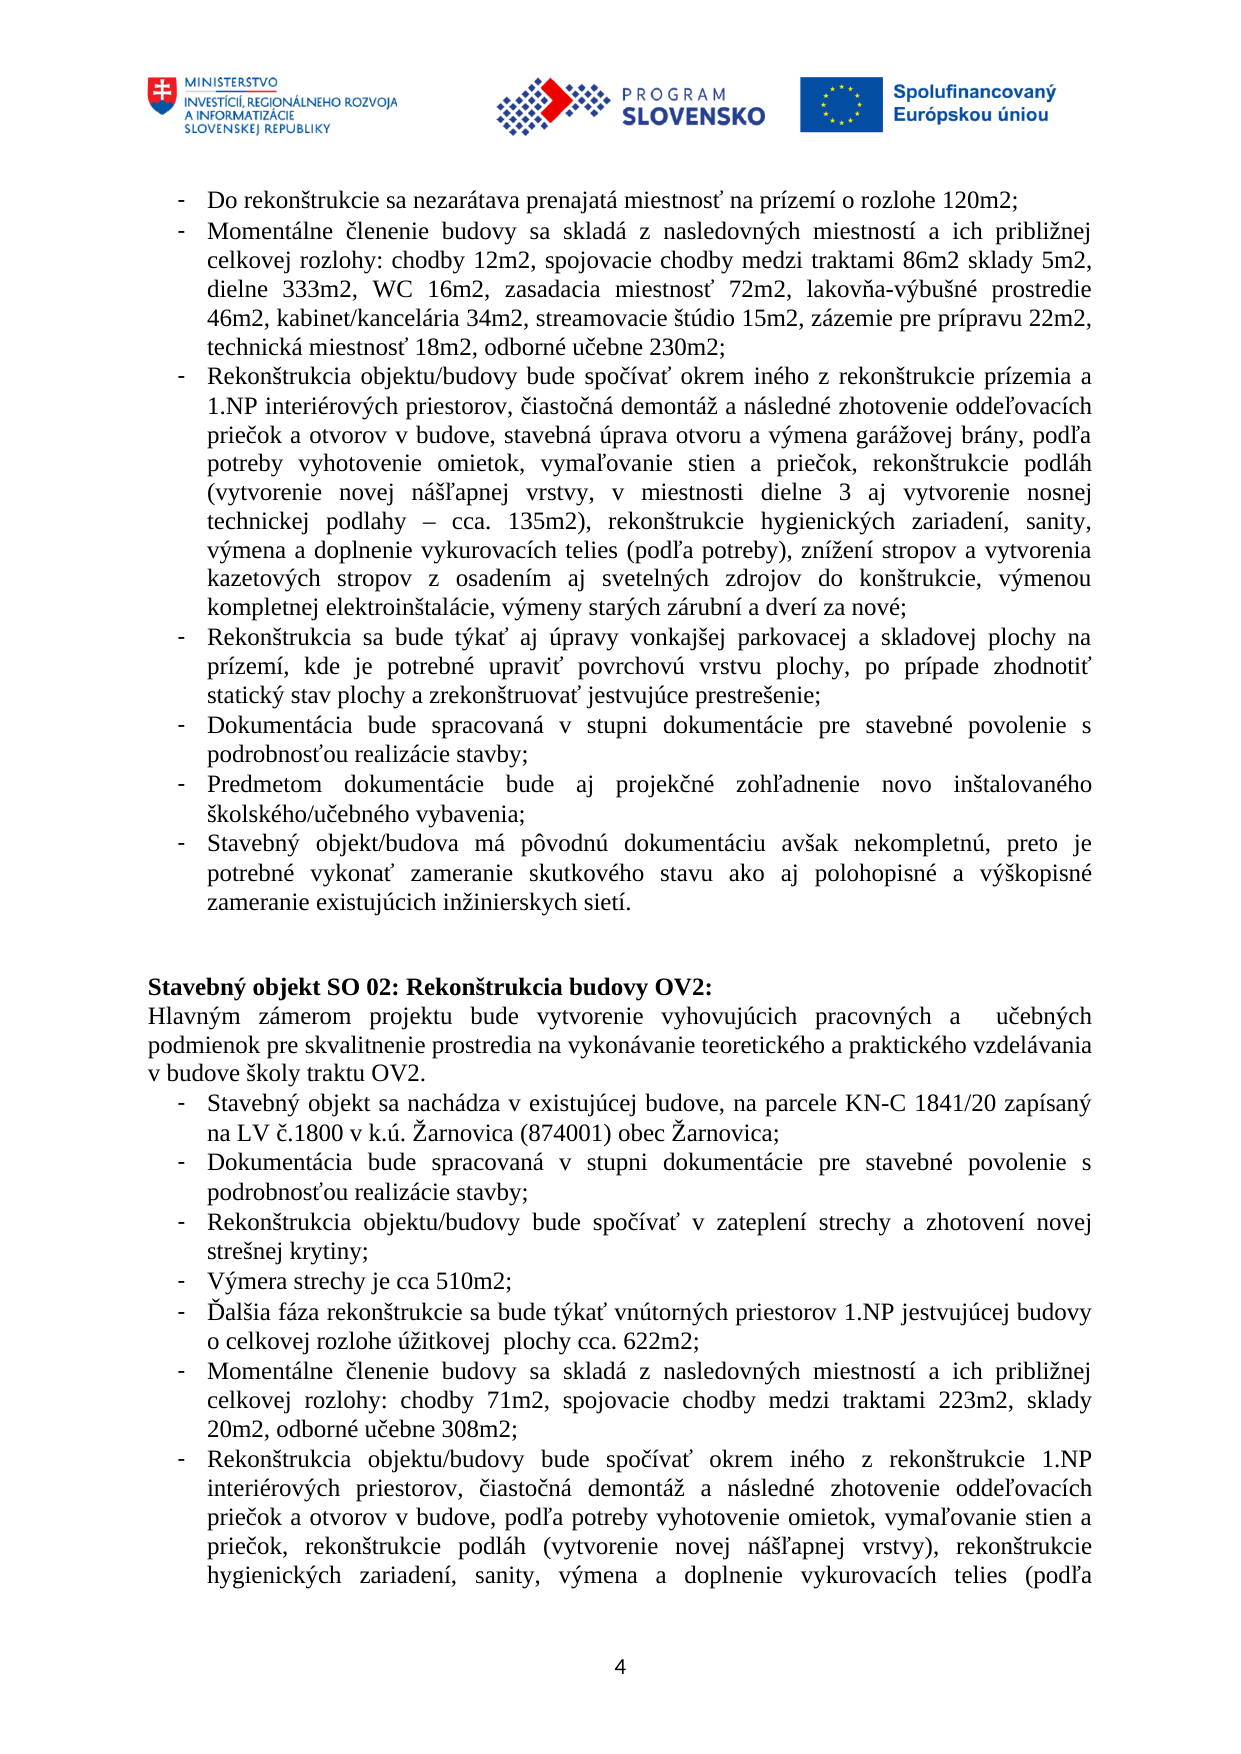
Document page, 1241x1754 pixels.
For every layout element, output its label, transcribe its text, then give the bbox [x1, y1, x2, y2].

list Ďalšia fáza rekonštrukcie sa bude týkať vnútorných priestorov 1.NP jestvujúcej budovy o celkovej rozlohe úžitkovej plochy cca. 622m2; [177, 1296, 1093, 1355]
list Rekonštrukcia objektu/budovy bude spočívať okrem iného z rekonštrukcie prízemia a 1.NP interiérových priestorov, čiastočná demontáž a následné zhotovenie oddeľovacích priečok a otvorov v budove, stavebná úprava otvoru a výmena garážovej brány, podľa potreby vyhotovenie omietok, vymaľovanie stien a priečok, rekonštrukcie podláh (vytvorenie novej nášľapnej vrstvy, v miestnosti dielne 3 aj vytvorenie nosnej technickej podlahy – cca. 135m2), rekonštrukcie hygienických zariadení, sanity, výmena a doplnenie vykurovacích telies (podľa potreby), znížení stropov a vytvorenia kazetových stropov z osadením aj svetelných zdrojov do konštrukcie, výmenou kompletnej elektroinštalácie, výmeny starých zárubní a dverí za nové; [177, 360, 1093, 621]
list Stavebný objekt/budova má pôvodnú dokumentáciu avšak nekompletnú, preto je potrebné vykonať zameranie skutkového stavu ako aj polohopisné a výškopisné zameranie existujúcich inžinierskych sietí. [177, 827, 1093, 916]
picture [796, 73, 1067, 136]
list Dokumentácia bude spracovaná v stupni dokumentácie pre stavebné povolenie s podrobnosťou realizácie stavby; [177, 709, 1093, 768]
picture [147, 77, 398, 136]
list Momentálne členenie budovy sa skladá z nasledovných miestností a ich približnej celkovej rozlohy: chodby 71m2, spojovacie chodby medzi traktami 223m2, sklady 20m2, odborné učebne 308m2; [177, 1355, 1093, 1443]
list Predmetom dokumentácie bude aj projekčné zohľadnenie novo inštalovaného školského/učebného vybavenia; [177, 768, 1093, 827]
list Rekonštrukcia objektu/budovy bude spočívať v zateplení strechy a zhotovení novej strešnej krytiny; [177, 1206, 1093, 1265]
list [177, 1443, 1093, 1588]
list Stavebný objekt sa nachádza v existujúcej budove, na parcele KN-C 1841/20 zapísaný na LV č.1800 v k.ú. Žarnovica (874001) obec Žarnovica; [177, 1087, 1093, 1147]
text Stavebný objekt SO 02: Rekonštrukcia budovy OV2: [148, 972, 1093, 1001]
picture [496, 77, 765, 136]
list Do rekonštrukcie sa nezarátava prenajatá miestnosť na prízemí o rozlohe 120m2; [177, 184, 1093, 215]
list Rekonštrukcia sa bude týkať aj úpravy vonkajšej parkovacej a skladovej plochy na prízemí, kde je potrebné upraviť povrchovú vrstvu plochy, po prípade zhodnotiť statický stav plochy a zrekonštruovať jestvujúce prestrešenie; [177, 621, 1093, 709]
text Hlavným zámerom projektu bude vytvorenie vyhovujúcich pracovných a učebných podmienok pre skvalitnenie prostredia na vykonávanie teoretického a praktického vzdelávania v budove školy traktu OV2. [148, 1001, 1093, 1087]
list Výmera strechy je cca 510m2; [177, 1265, 1093, 1296]
list Dokumentácia bude spracovaná v stupni dokumentácie pre stavebné povolenie s podrobnosťou realizácie stavby; [177, 1147, 1093, 1206]
list Momentálne členenie budovy sa skladá z nasledovných miestností a ich približnej celkovej rozlohy: chodby 12m2, spojovacie chodby medzi traktami 86m2 sklady 5m2, dielne 333m2, WC 16m2, zasadacia miestnosť 72m2, lakovňa-výbušné prostredie 46m2, kabinet/kancelária 34m2, streamovacie štúdio 15m2, zázemie pre prípravu 22m2, technická miestnosť 18m2, odborné učebne 230m2; [177, 215, 1093, 360]
